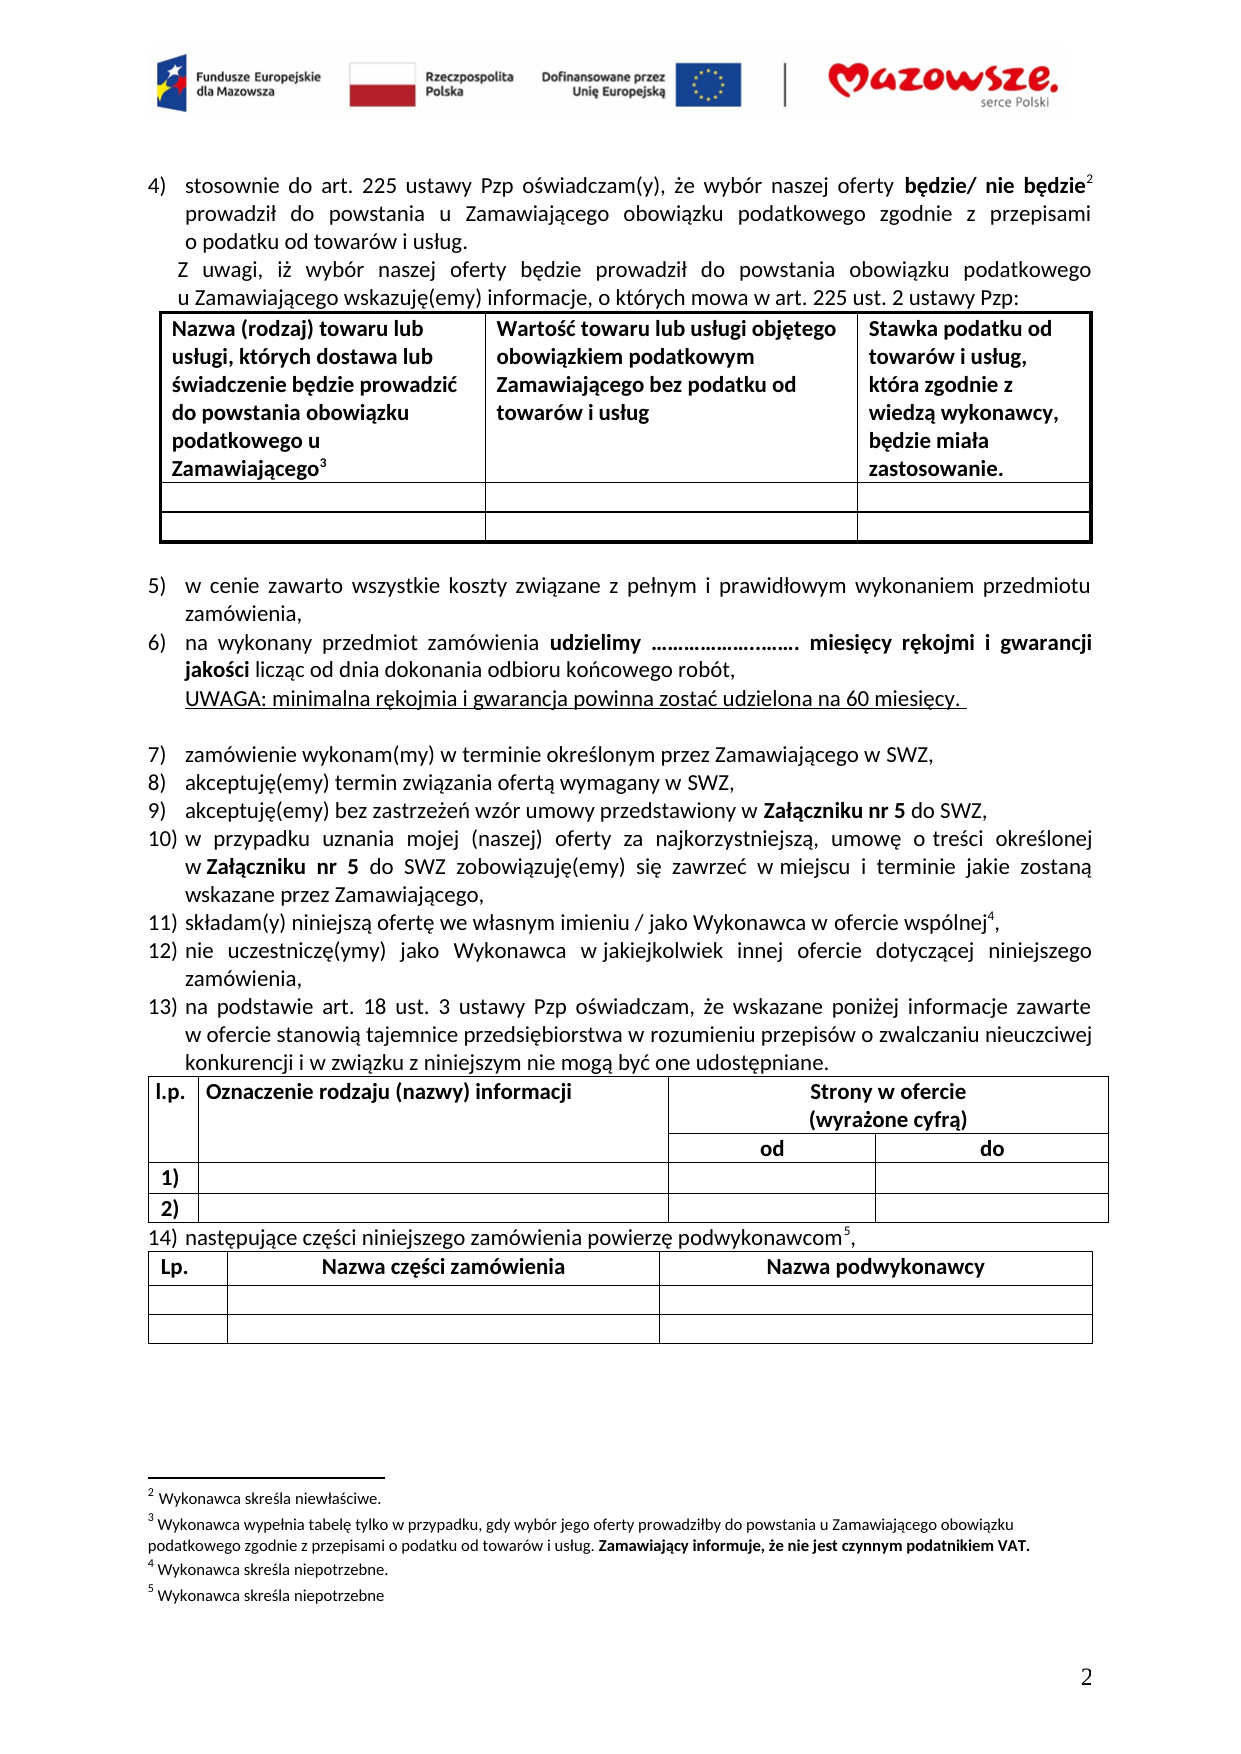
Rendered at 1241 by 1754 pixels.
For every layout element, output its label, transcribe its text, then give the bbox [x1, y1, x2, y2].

list stosownie do art. 225 ustawy Pzp oświadczam(y), że wybór naszej oferty będzie/ nie będzie prowadził do powstania u Zamawiającego obowiązku podatkowego zgodnie z przepisami o podatku od towarów i usług. [148, 171, 1093, 255]
table_cell [858, 513, 1089, 540]
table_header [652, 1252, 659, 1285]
table_header Wartość towaru lub usługi objętego obowiązkiem podatkowym Zamawiającego bez podatku od towarów i usług [486, 314, 857, 482]
table_cell [660, 1315, 667, 1343]
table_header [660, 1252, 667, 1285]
list składam(y) niniejszą ofertę we własnym imieniu / jako Wykonawca w ofercie wspólnej, [148, 908, 1093, 936]
list następujące części niniejszego zamówienia powierzę podwykonawcom, [148, 1223, 1093, 1251]
table_cell [199, 1163, 668, 1193]
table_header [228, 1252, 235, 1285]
list akceptuję(emy) termin związania ofertą wymagany w SWZ, [148, 768, 1093, 796]
table_cell [149, 1286, 155, 1314]
table_cell [149, 1315, 155, 1343]
table_header Stawka podatku od towarów i usług, która zgodnie z wiedzą wykonawcy, będzie miała zastosowanie. [858, 314, 1089, 482]
table_cell [228, 1286, 235, 1314]
table_cell [1085, 1315, 1092, 1343]
table_cell [876, 1163, 1108, 1193]
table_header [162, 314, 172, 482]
table_cell [669, 1163, 875, 1193]
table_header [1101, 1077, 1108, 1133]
table_cell [199, 1194, 206, 1222]
table_cell [486, 513, 857, 540]
list w przypadku uznania mojej (naszej) oferty za najkorzystniejszą, umowę o treści określonej w Załączniku nr 5 do SWZ zobowiązuję(emy) się zawrzeć w miejscu i terminie jakie zostaną wskazane przez Zamawiającego, [148, 824, 1093, 908]
table_cell [228, 1315, 235, 1343]
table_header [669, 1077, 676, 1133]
list akceptuję(emy) bez zastrzeżeń wzór umowy przedstawiony w Załączniku nr 5 do SWZ, [148, 796, 1093, 824]
table_cell [162, 513, 485, 540]
table_cell [486, 483, 857, 511]
list na podstawie art. 18 ust. 3 ustawy Pzp oświadczam, że wskazane poniżej informacje zawarte w ofercie stanowią tajemnice przedsiębiorstwa w rozumieniu przepisów o zwalczaniu nieuczciwej konkurencji i w związku z niniejszym nie mogą być one udostępniane. [148, 992, 1093, 1076]
list nie uczestniczę(ymy) jako Wykonawca w jakiejkolwiek innej ofercie dotyczącej niniejszego zamówienia, [148, 936, 1093, 992]
table_cell [162, 483, 485, 511]
list na wykonany przedmiot zamówienia udzielimy ………………..……. miesięcy rękojmi i gwarancji jakości licząc od dnia dokonania odbioru końcowego robót, [148, 628, 1093, 684]
table_cell [868, 1194, 875, 1222]
table_cell [660, 1286, 667, 1314]
text Z uwagi, iż wybór naszej oferty będzie prowadził do powstania obowiązku podatkowego u Zamawiającego wskazuję(emy) informacje, o których mowa w art. 225 ust. 2 ustawy Pzp: [177, 255, 1093, 311]
table_cell [876, 1194, 883, 1222]
table_header l.p. [149, 1077, 198, 1162]
table_cell [220, 1286, 227, 1314]
table_cell [220, 1315, 227, 1343]
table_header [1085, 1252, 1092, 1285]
table_cell [669, 1194, 676, 1222]
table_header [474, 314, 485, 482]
table_cell 1) [149, 1163, 198, 1193]
picture [147, 44, 1068, 122]
table_cell [652, 1286, 659, 1314]
table_cell [1101, 1194, 1108, 1222]
table_cell [652, 1315, 659, 1343]
list zamówienie wykonam(my) w terminie określonym przez Zamawiającego w SWZ, [148, 740, 1093, 768]
list w cenie zawarto wszystkie koszty związane z pełnym i prawidłowym wykonaniem przedmiotu zamówienia, [148, 572, 1093, 628]
text UWAGA: minimalna rękojmia i gwarancja powinna zostać udzielona na 60 miesięcy. [185, 684, 1093, 712]
table_cell [1085, 1286, 1092, 1314]
table_header Oznaczenie rodzaju (nazwy) informacji [199, 1077, 668, 1162]
table_cell [661, 1194, 668, 1222]
table_cell [858, 483, 1089, 511]
